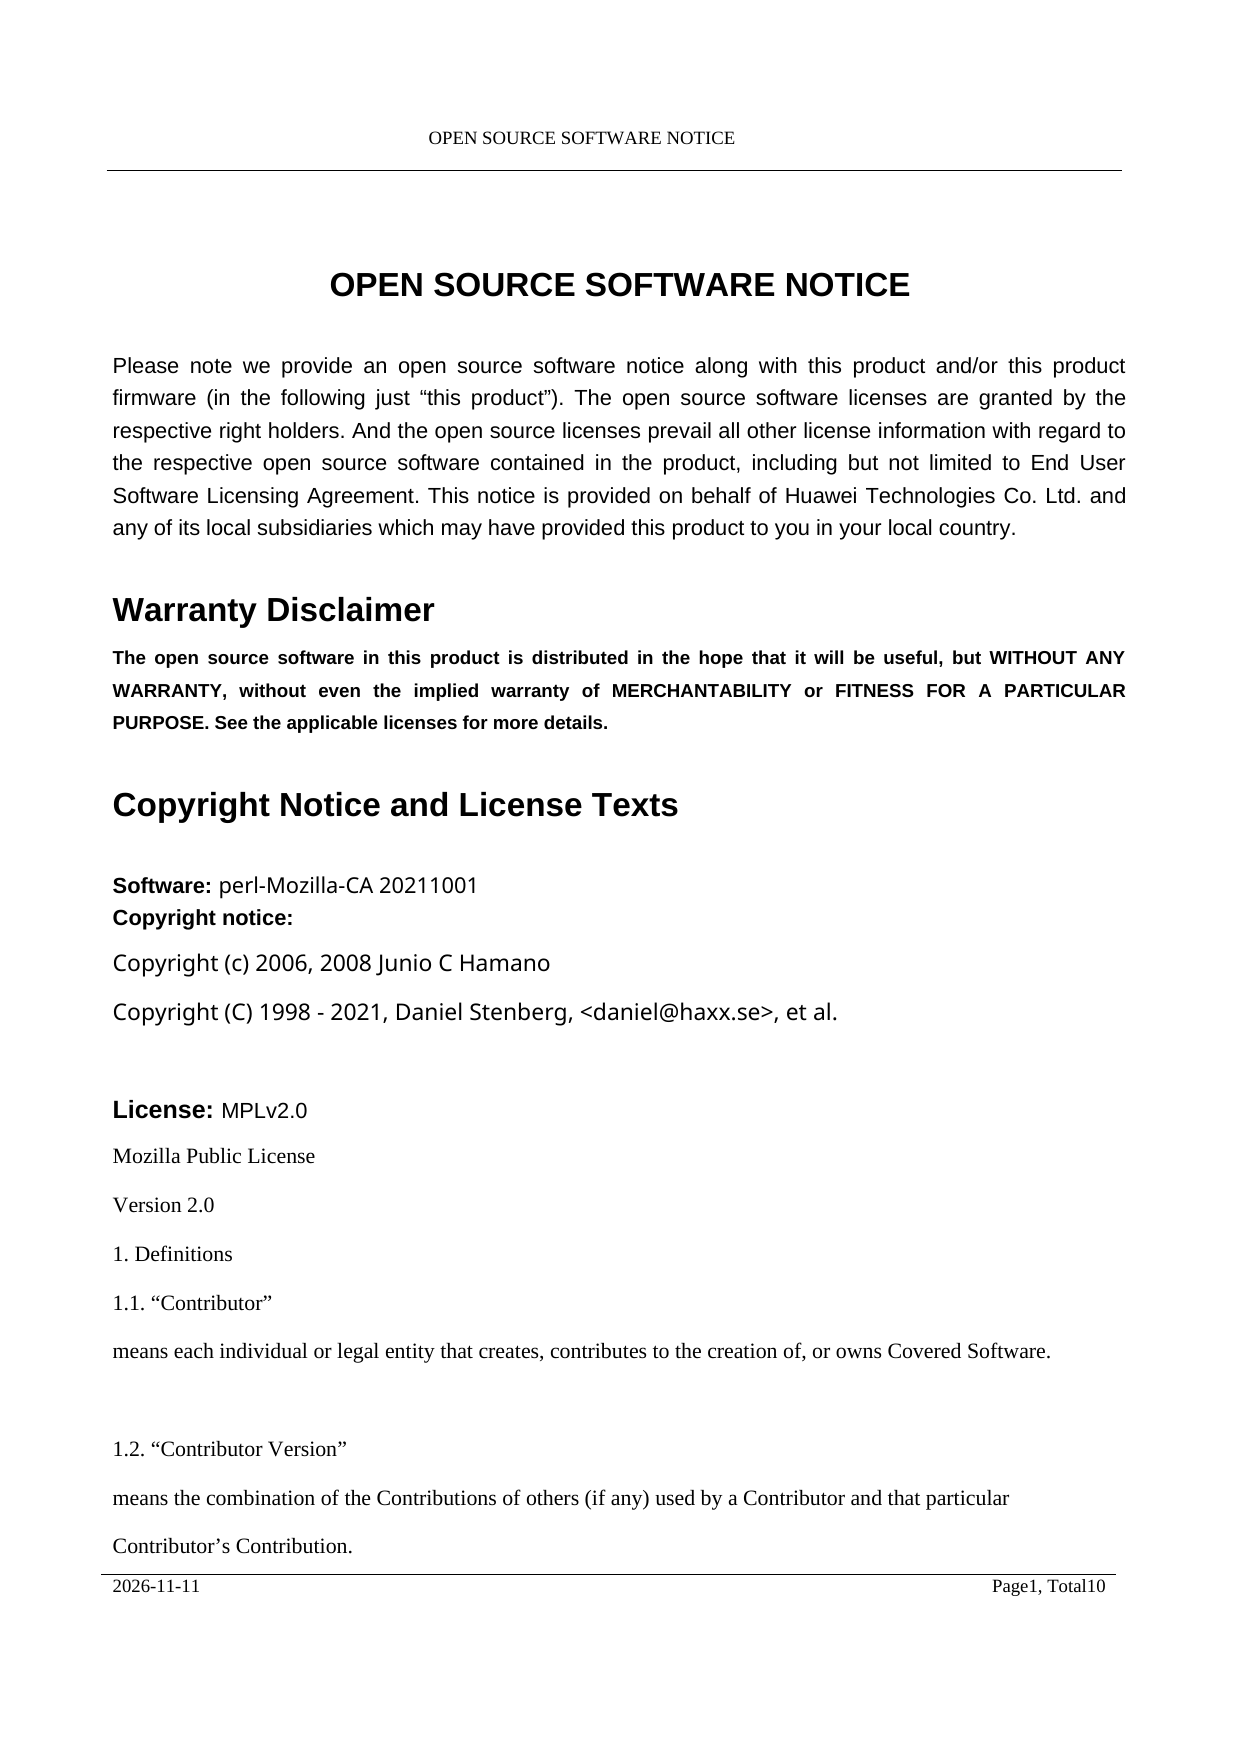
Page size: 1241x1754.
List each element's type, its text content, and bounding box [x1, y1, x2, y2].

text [112, 1140, 1128, 1562]
text Please note we provide an open source software notice along with this product and/or this product firmware (in the following just “this product”). The open source software licenses are granted by the respective right holders. And the open source licenses prevail all other license information with regard to the respective open source software contained in the product, including but not limited to End User Software Licensing Agreement. This notice is provided on behalf of Huawei Technologies Co. Ltd. and any of its local subsidiaries which may have provided this product to you in your local country. [112, 349, 1128, 544]
text Software: perl-Mozilla-CA 20211001 [112, 869, 1128, 901]
text License: MPLv2.0 [112, 1093, 1128, 1125]
text Copyright notice: [112, 901, 1128, 934]
text Warranty Disclaimer [112, 576, 1128, 641]
text The open source software in this product is distributed in the hope that it will be useful, but WITHOUT ANY WARRANTY, without even the implied warranty of MERCHANTABILITY or FITNESS FOR A PARTICULAR PURPOSE. See the applicable licenses for more details. [112, 641, 1128, 739]
text Copyright (c) 2006, 2008 Junio C Hamano Copyright (C) 1998 - 2021, Daniel Stenberg, <daniel@haxx.se>, et al. [112, 947, 1128, 1077]
text Copyright Notice and License Texts [112, 771, 1128, 836]
text OPEN SOURCE SOFTWARE NOTICE [112, 251, 1128, 316]
